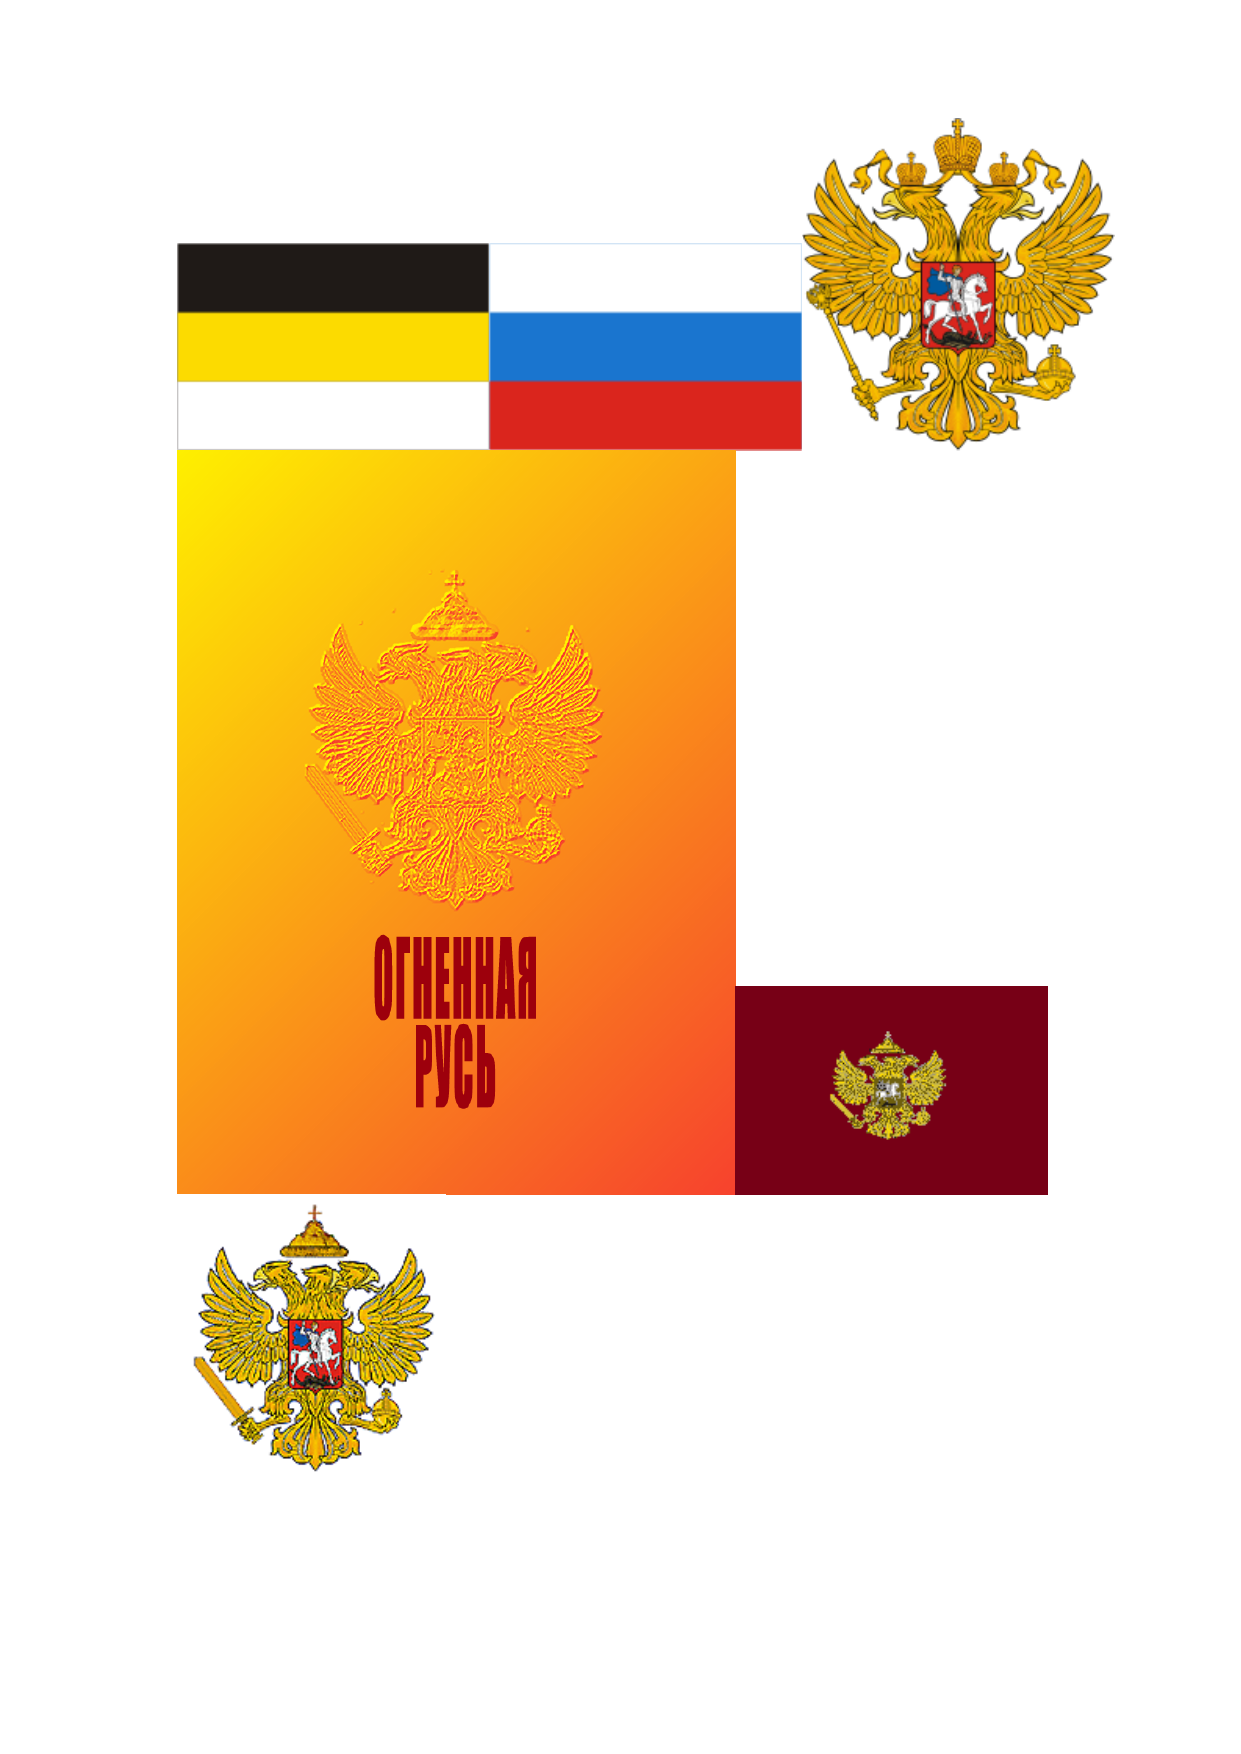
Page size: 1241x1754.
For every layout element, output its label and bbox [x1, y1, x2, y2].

picture [177, 118, 1115, 1487]
